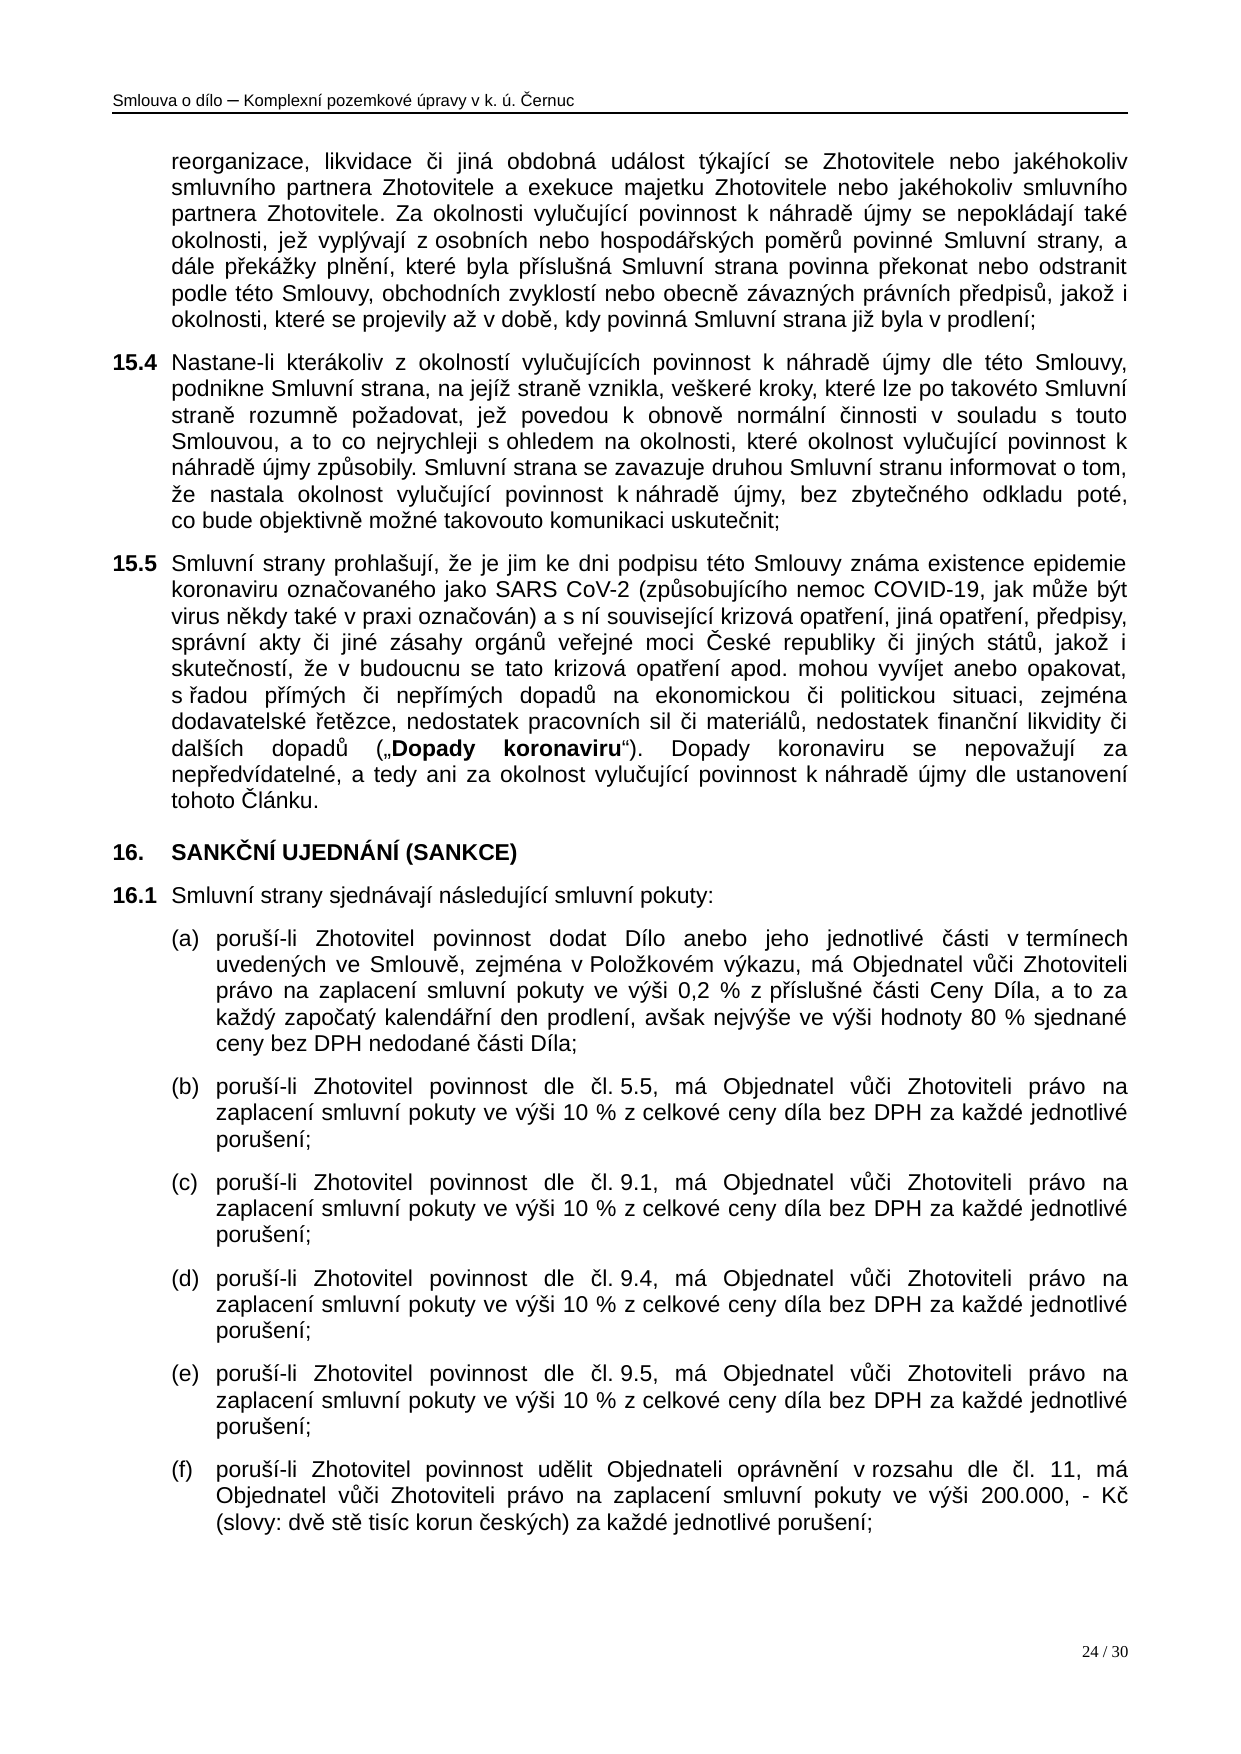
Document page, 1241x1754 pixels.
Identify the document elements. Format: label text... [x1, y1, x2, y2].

list poruší-li Zhotovitel povinnost dle čl. 9.5, má Objednatel vůči Zhotoviteli právo na zaplacení smluvní pokuty ve výši 10 % z celkové ceny díla bez DPH za každé jednotlivé porušení; [171, 1360, 1128, 1439]
list poruší-li Zhotovitel povinnost dodat Dílo anebo jeho jednotlivé části v termínech uvedených ve Smlouvě, zejména v Položkovém výkazu, má Objednatel vůči Zhotoviteli právo na zaplacení smluvní pokuty ve výši 0,2 % z příslušné části Ceny Díla, a to za každý započatý kalendářní den prodlení, avšak nejvýše ve výši hodnoty 80 % sjednané ceny bez DPH nedodané části Díla; [171, 924, 1128, 1056]
list poruší-li Zhotovitel povinnost dle čl. 9.1, má Objednatel vůči Zhotoviteli právo na zaplacení smluvní pokuty ve výši 10 % z celkové ceny díla bez DPH za každé jednotlivé porušení; [171, 1169, 1128, 1248]
list poruší-li Zhotovitel povinnost dle čl. 5.5, má Objednatel vůči Zhotoviteli právo na zaplacení smluvní pokuty ve výši 10 % z celkové ceny díla bez DPH za každé jednotlivé porušení; [171, 1073, 1128, 1152]
text poruší-li Zhotovitel povinnost udělit Objednateli oprávnění v rozsahu dle čl. 11, má Objednatel vůči Zhotoviteli právo na zaplacení smluvní pokuty ve výši 200.000, - Kč (slovy: dvě stě tisíc korun českých) za každé jednotlivé porušení; [171, 1456, 1128, 1535]
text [112, 148, 1128, 332]
list poruší-li Zhotovitel povinnost dle čl. 9.4, má Objednatel vůči Zhotoviteli právo na zaplacení smluvní pokuty ve výši 10 % z celkové ceny díla bez DPH za každé jednotlivé porušení; [171, 1264, 1128, 1343]
text Smluvní strany sjednávají následující smluvní pokuty: [112, 882, 1128, 908]
text Smluvní strany prohlašují, že je jim ke dni podpisu této Smlouvy známa existence epidemie koronaviru označovaného jako SARS CoV-2 (způsobujícího nemoc COVID-19, jak může být virus někdy také v praxi označován) a s ní související krizová opatření, jiná opatření, předpisy, správní akty či jiné zásahy orgánů veřejné moci České republiky či jiných států, jakož i skutečností, že v budoucnu se tato krizová opatření apod. mohou vyvíjet anebo opakovat, s řadou přímých či nepřímých dopadů na ekonomickou či politickou situaci, zejména dodavatelské řetězce, nedostatek pracovních sil či materiálů, nedostatek finanční likvidity či dalších dopadů („Dopady koronaviru“). Dopady koronaviru se nepovažují za nepředvídatelné, a tedy ani za okolnost vylučující povinnost k náhradě újmy dle ustanovení tohoto Článku. [112, 550, 1128, 813]
text Nastane-li kterákoliv z okolností vylučujících povinnost k náhradě újmy dle této Smlouvy, podnikne Smluvní strana, na jejíž straně vznikla, veškeré kroky, které lze po takovéto Smluvní straně rozumně požadovat, jež povedou k obnově normální činnosti v souladu s touto Smlouvou, a to co nejrychleji s ohledem na okolnosti, které okolnost vylučující povinnost k náhradě újmy způsobily. Smluvní strana se zavazuje druhou Smluvní stranu informovat o tom, že nastala okolnost vylučující povinnost k náhradě újmy, bez zbytečného odkladu poté, co bude objektivně možné takovouto komunikaci uskutečnit; [112, 349, 1128, 533]
text Sankční ujednání (SANKCE) [112, 838, 1128, 865]
